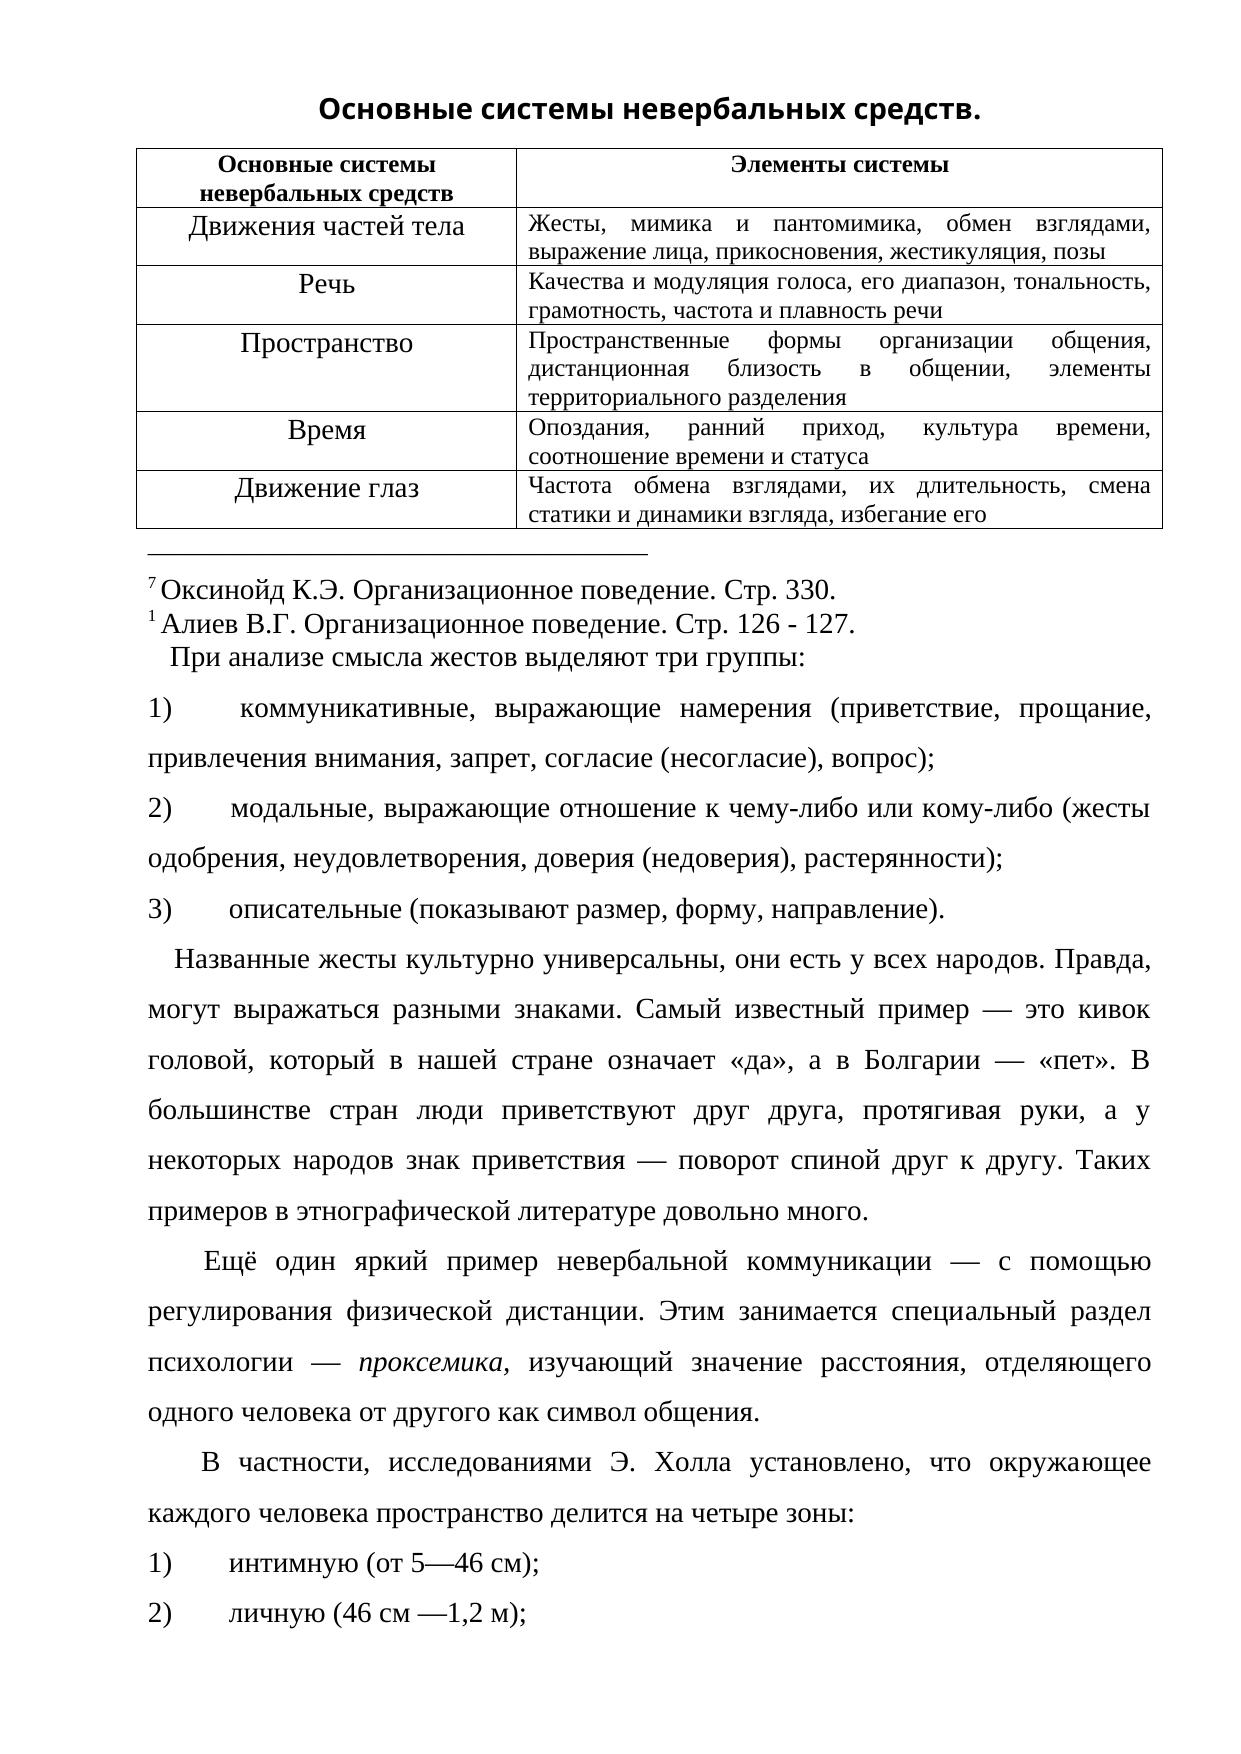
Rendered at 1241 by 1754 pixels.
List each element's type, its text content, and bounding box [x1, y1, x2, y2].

table_cell Пространственные формы организации общения, дистанционная близость в общении, элементы территориального разделения [517, 325, 1162, 411]
table_cell Время [137, 412, 516, 469]
list интимную (от 5—46 см); [148, 1545, 1152, 1578]
text Названные жесты культурно универсальны, они есть у всех народов. Правда, могут выражаться разными знаками. Самый известный пример — это кивок головой, который в нашей стране означает «да», а в Болгарии — «пет». В большинстве стран люди приветствуют друг друга, протягивая руки, а у некоторых народов знак приветствия — поворот спиной друг к другу. Таких примеров в этнографической литературе довольно много. [148, 941, 1152, 1226]
list личную (46 см —1,2 м); [148, 1595, 1152, 1629]
table_header Элементы системы [517, 149, 1162, 207]
table_cell Опоздания, ранний приход, культура времени, соотношение времени и статуса [517, 412, 1162, 469]
table_cell Частота обмена взглядами, их длительность, смена статики и динамики взгляда, избегание его [517, 471, 1162, 528]
table_cell Речь [137, 266, 516, 324]
list коммуникативные, выражающие намерения (приветствие, прощание, привлечения внимания, запрет, согласие (несогласие), вопрос); [148, 690, 1152, 773]
text При анализе смысла жестов выделяют три группы: [148, 639, 1152, 673]
table_cell Жесты, мимика и пантомимика, обмен взглядами, выражение лица, прикосновения, жестикуляция, позы [517, 208, 1162, 265]
table_header Основные системы невербальных средств [137, 149, 516, 207]
text 1 Алиев В.Г. Организационное поведение. Стр. 126 - 127. [148, 606, 1152, 639]
text ________________________________________ [148, 529, 1152, 558]
text Основные системы невербальных средств. [148, 89, 1152, 128]
list модальные, выражающие отношение к чему-либо или кому-либо (жесты одобрения, неудовлетворения, доверия (недоверия), растерянности); [148, 790, 1152, 874]
text В частности, исследованиями Э. Холла установлено, что окружающее каждого человека пространство делится на четыре зоны: [148, 1444, 1152, 1528]
table_cell Движение глаз [137, 471, 516, 528]
table_cell Пространство [137, 325, 516, 411]
table_cell Качества и модуляция голоса, его диапазон, тональность, грамотность, частота и плавность речи [517, 266, 1162, 324]
list описательные (показывают размер, форму, направление). [148, 891, 1152, 924]
text Ещё один яркий пример невербальной коммуникации — с помощью регулирования физической дистанции. Этим занимается специальный раздел психологии — проксемика, изучающий значение расстояния, отделяющего одного человека от другого как символ общения. [148, 1243, 1152, 1428]
table_cell Движения частей тела [137, 208, 516, 265]
text 7 Оксинойд К.Э. Организационное поведение. Стр. 330. [148, 572, 1152, 606]
